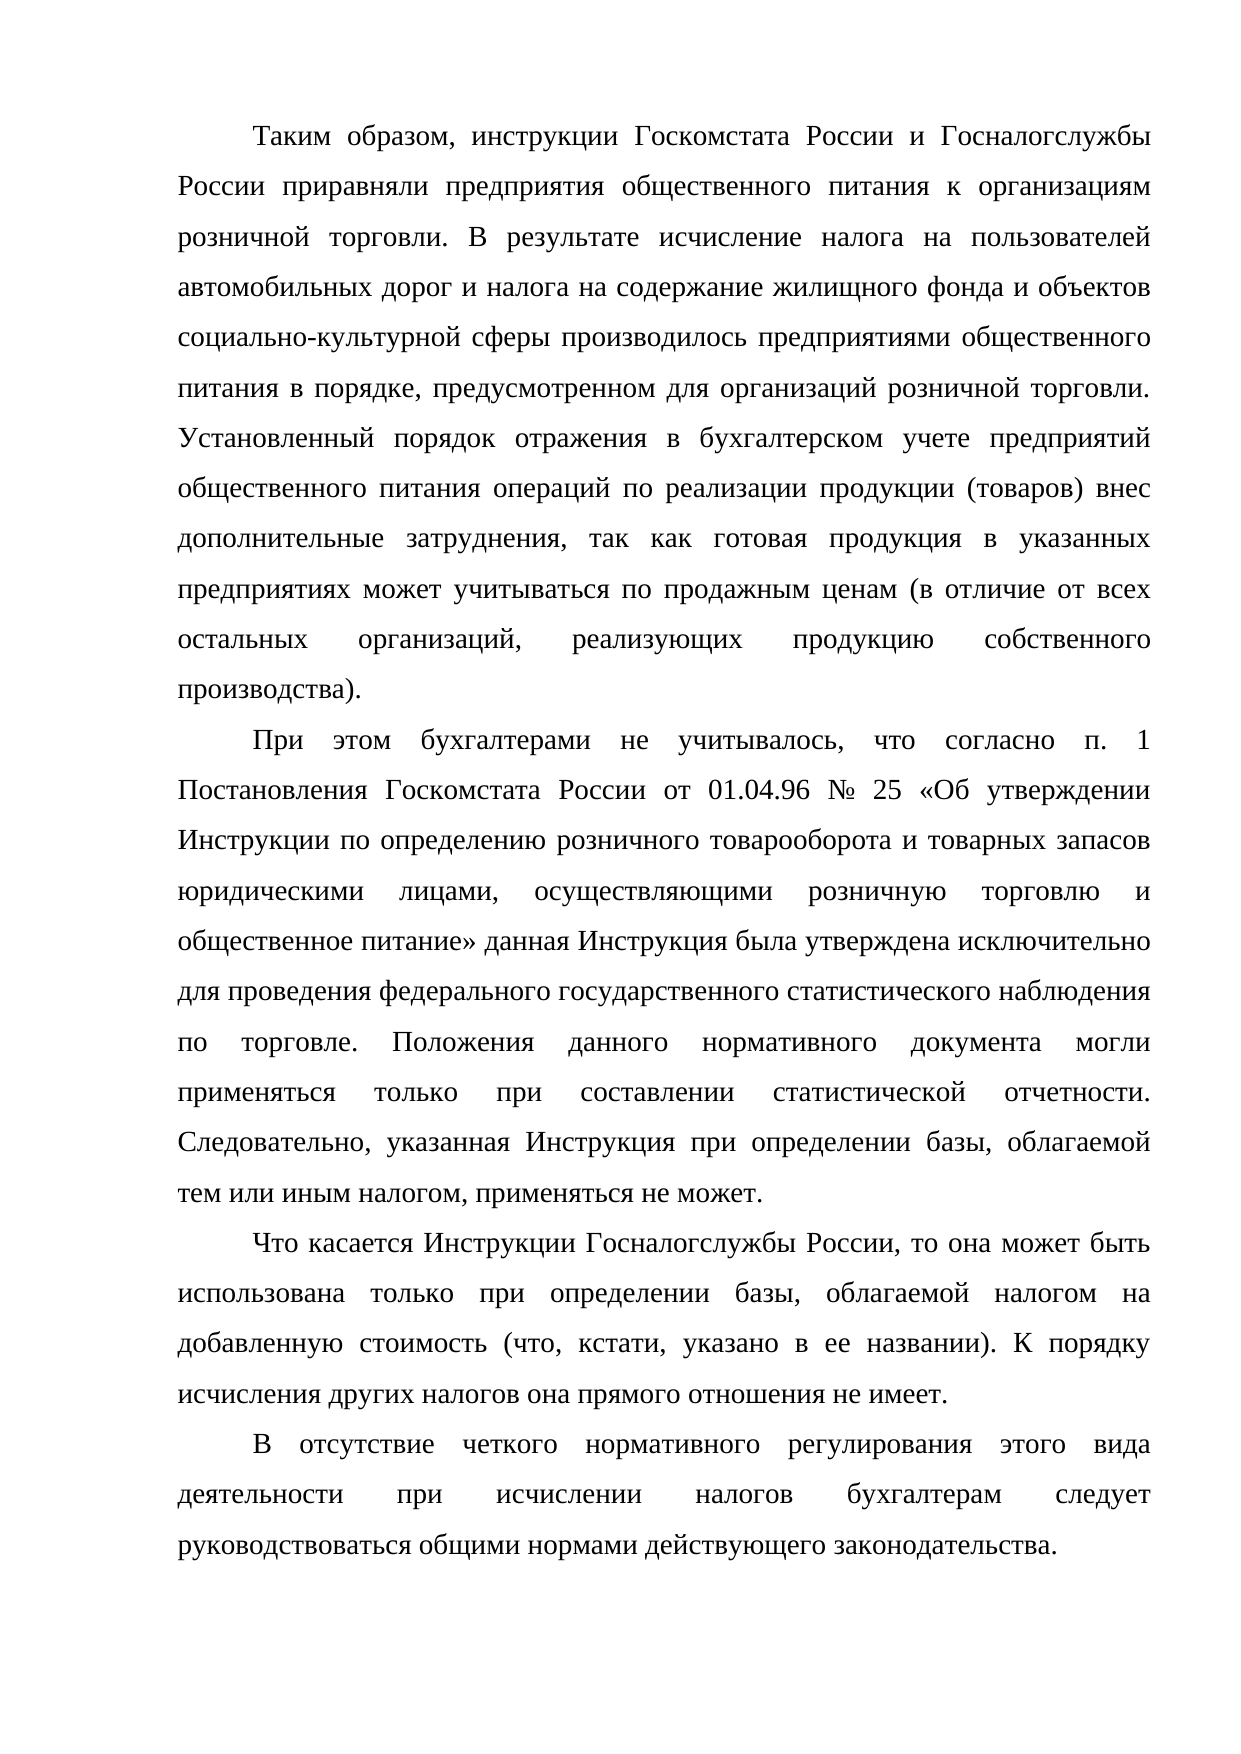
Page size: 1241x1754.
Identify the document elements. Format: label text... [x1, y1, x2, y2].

text Что касается Инструкции Госналогслужбы России, то она может быть использована только при определении базы, облагаемой налогом на добавленную стоимость (что, кстати, указано в ее названии). К порядку исчисления других налогов она прямого отношения не имеет. [177, 1225, 1152, 1409]
text В отсутствие четкого нормативного регулирования этого вида деятельности при исчислении налогов бухгалтерам следует руководствоваться общими нормами действующего законодательства. [177, 1426, 1152, 1560]
text Таким образом, инструкции Госкомстата России и Госналогслужбы России приравняли предприятия общественного питания к организациям розничной торговли. В результате исчисление налога на пользователей автомобильных дорог и налога на содержание жилищного фонда и объектов социально-культурной сферы производилось предприятиями общественного питания в порядке, предусмотренном для организаций розничной торговли. Установленный порядок отражения в бухгалтерском учете предприятий общественного питания операций по реализации продукции (товаров) внес дополнительные затруднения, так как готовая продукция в указанных предприятиях может учитываться по продажным ценам (в отличие от всех остальных организаций, реализующих продукцию собственного производства). [177, 118, 1152, 705]
text При этом бухгалтерами не учитывалось, что согласно п. 1 Постановления Госкомстата России от 01.04.96 № 25 «Об утверждении Инструкции по определению розничного товарооборота и товарных запасов юридическими лицами, осуществляющими розничную торговлю и общественное питание» данная Инструкция была утверждена исключительно для проведения федерального государственного статистического наблюдения по торговле. Положения данного нормативного документа могли применяться только при составлении статистической отчетности. Следовательно, указанная Инструкция при определении базы, облагаемой тем или иным налогом, применяться не может. [177, 722, 1152, 1208]
